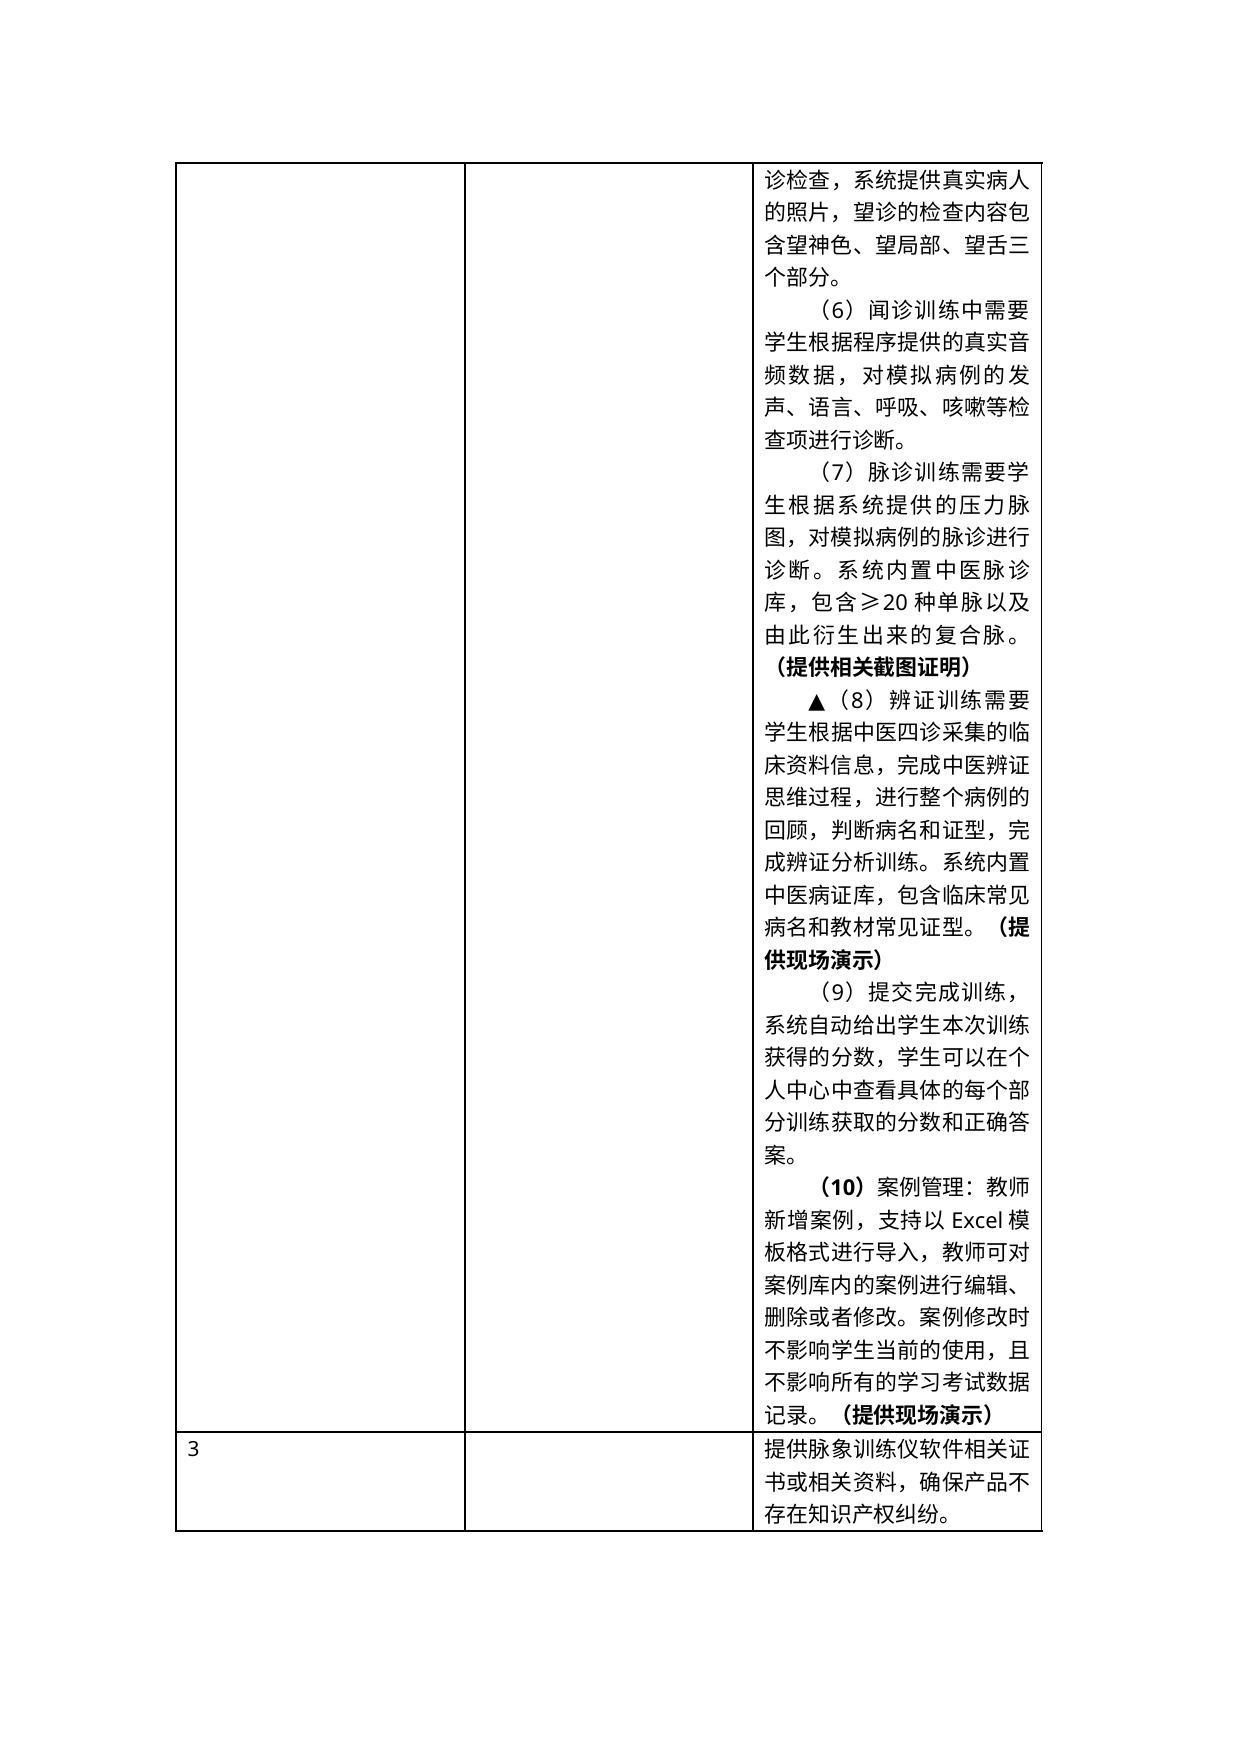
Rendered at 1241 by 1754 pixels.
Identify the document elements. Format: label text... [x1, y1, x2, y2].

table_cell 2 [177, 164, 464, 1431]
table_cell 提供脉象训练仪软件相关证书或相关资料，确保产品不存在知识产权纠纷。 [754, 1433, 1041, 1530]
table_cell 3 [177, 1433, 464, 1530]
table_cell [754, 164, 1041, 1431]
table_cell ▲ [466, 164, 752, 1431]
table_cell [466, 1433, 752, 1530]
